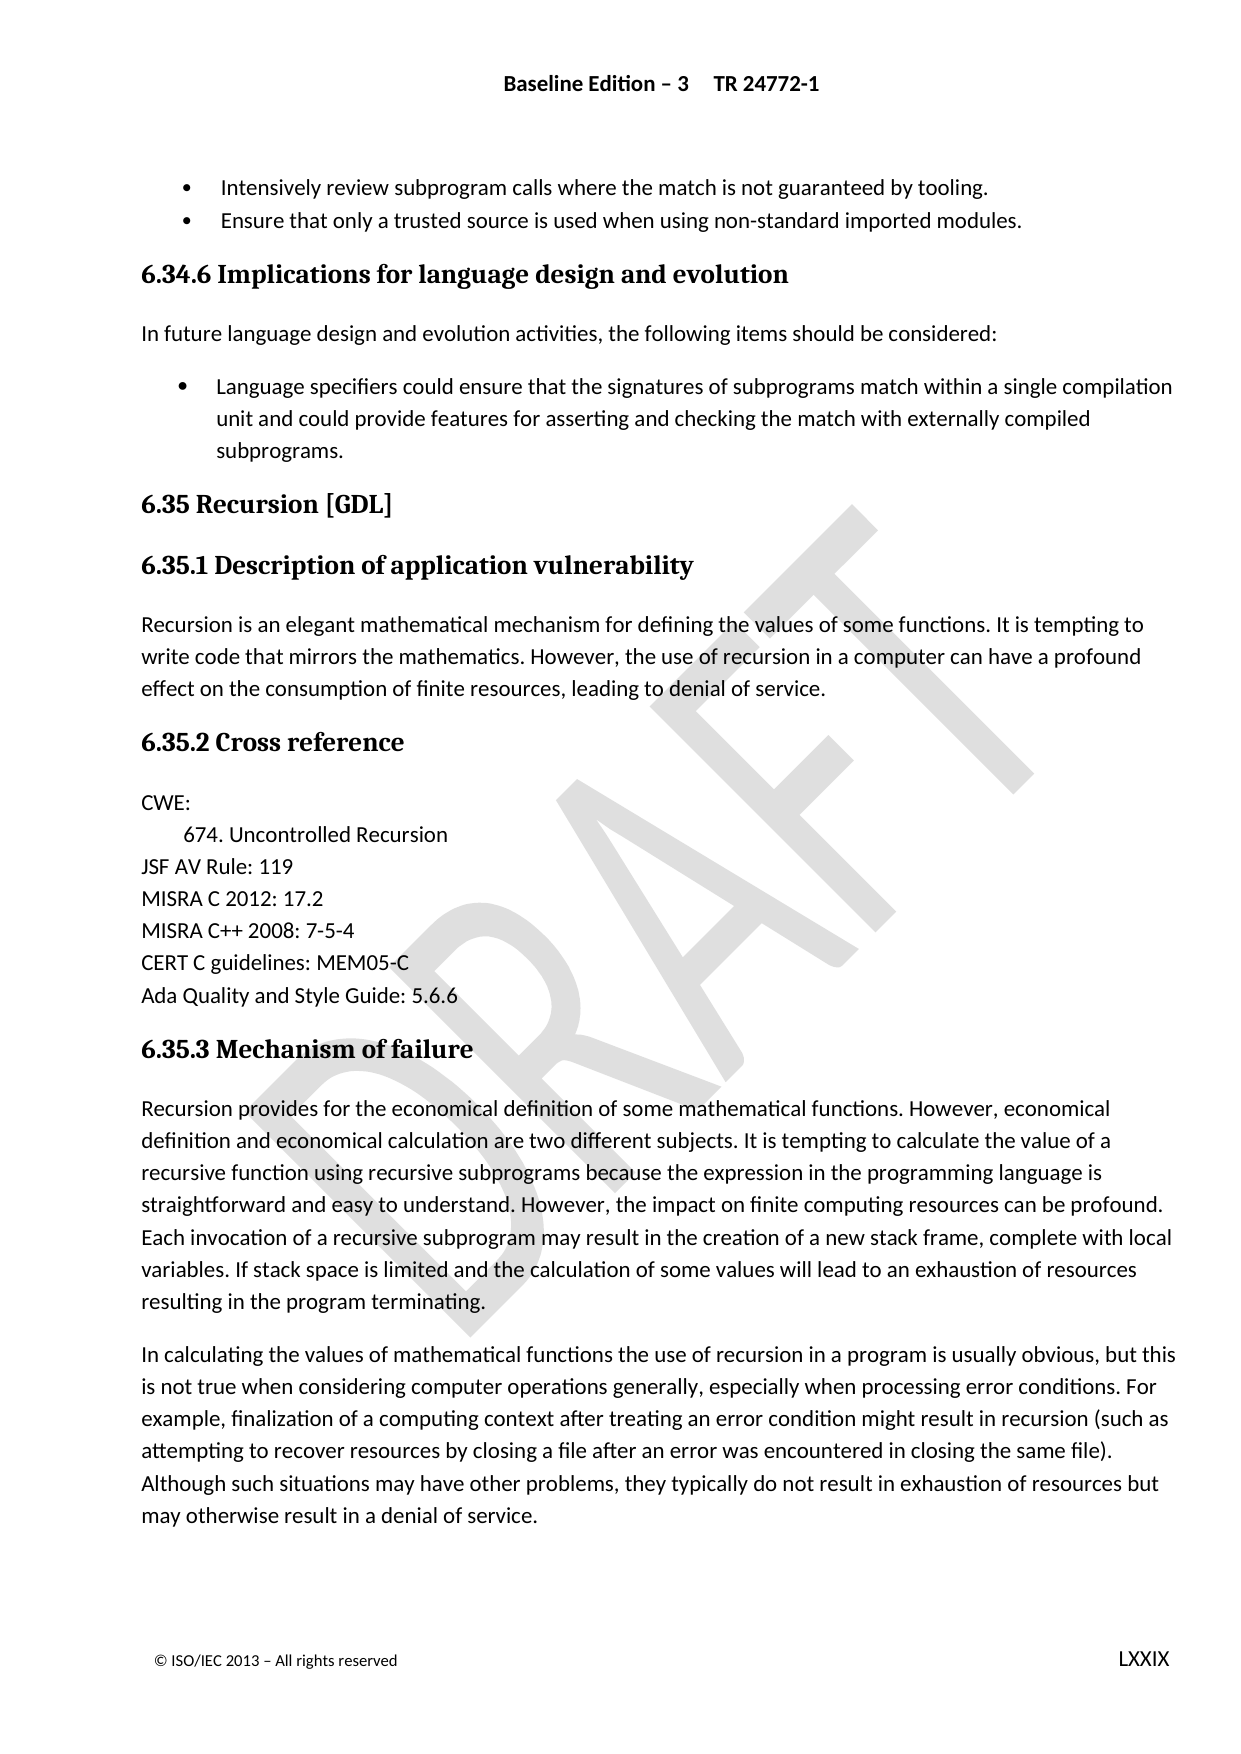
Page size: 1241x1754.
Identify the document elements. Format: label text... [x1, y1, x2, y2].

list Ensure that only a trusted source is used when using non-standard imported modules. [183, 206, 1182, 234]
subtitle 6.35.2 Cross reference [141, 727, 1182, 759]
list Language specifiers could ensure that the signatures of subprograms match within a single compilation unit and could provide features for asserting and checking the match with externally compiled subprograms. [178, 372, 1182, 464]
text In future language design and evolution activities, the following items should be considered: [141, 319, 1182, 347]
subtitle 6.35.3 Mechanism of failure [141, 1034, 1182, 1065]
subtitle 6.35 Recursion [GDL] [141, 489, 1182, 520]
text CERT C guidelines: MEM05-C [141, 948, 1182, 977]
text MISRA C 2012: 17.2 [141, 884, 1182, 912]
text Ada Quality and Style Guide: 5.6.6 [141, 981, 1182, 1009]
text Recursion provides for the economical definition of some mathematical functions. However, economical definition and economical calculation are two different subjects. It is tempting to calculate the value of a recursive function using recursive subprograms because the expression in the programming language is straightforward and easy to understand. However, the impact on finite computing resources can be profound. Each invocation of a recursive subprogram may result in the creation of a new stack frame, complete with local variables. If stack space is limited and the calculation of some values will lead to an exhaustion of resources resulting in the program terminating. [141, 1094, 1182, 1315]
text Recursion is an elegant mathematical mechanism for defining the values of some functions. It is tempting to write code that mirrors the mathematics. However, the use of recursion in a computer can have a profound effect on the consumption of finite resources, leading to denial of service. [141, 610, 1182, 702]
subtitle 6.34.6 Implications for language design and evolution [141, 259, 1182, 290]
list Intensively review subprogram calls where the match is not guaranteed by tooling. [183, 173, 1182, 202]
text 674. Uncontrolled Recursion [183, 820, 1182, 848]
text In calculating the values of mathematical functions the use of recursion in a program is usually obvious, but this is not true when considering computer operations generally, especially when processing error conditions. For example, finalization of a computing context after treating an error condition might result in recursion (such as attempting to recover resources by closing a file after an error was encountered in closing the same file). Although such situations may have other problems, they typically do not result in exhaustion of resources but may otherwise result in a denial of service. [141, 1340, 1182, 1529]
text MISRA C++ 2008: 7-5-4 [141, 916, 1182, 944]
text JSF AV Rule: 119 [141, 852, 1182, 880]
subtitle 6.35.1 Description of application vulnerability [141, 550, 1182, 581]
text CWE: [141, 788, 1182, 816]
